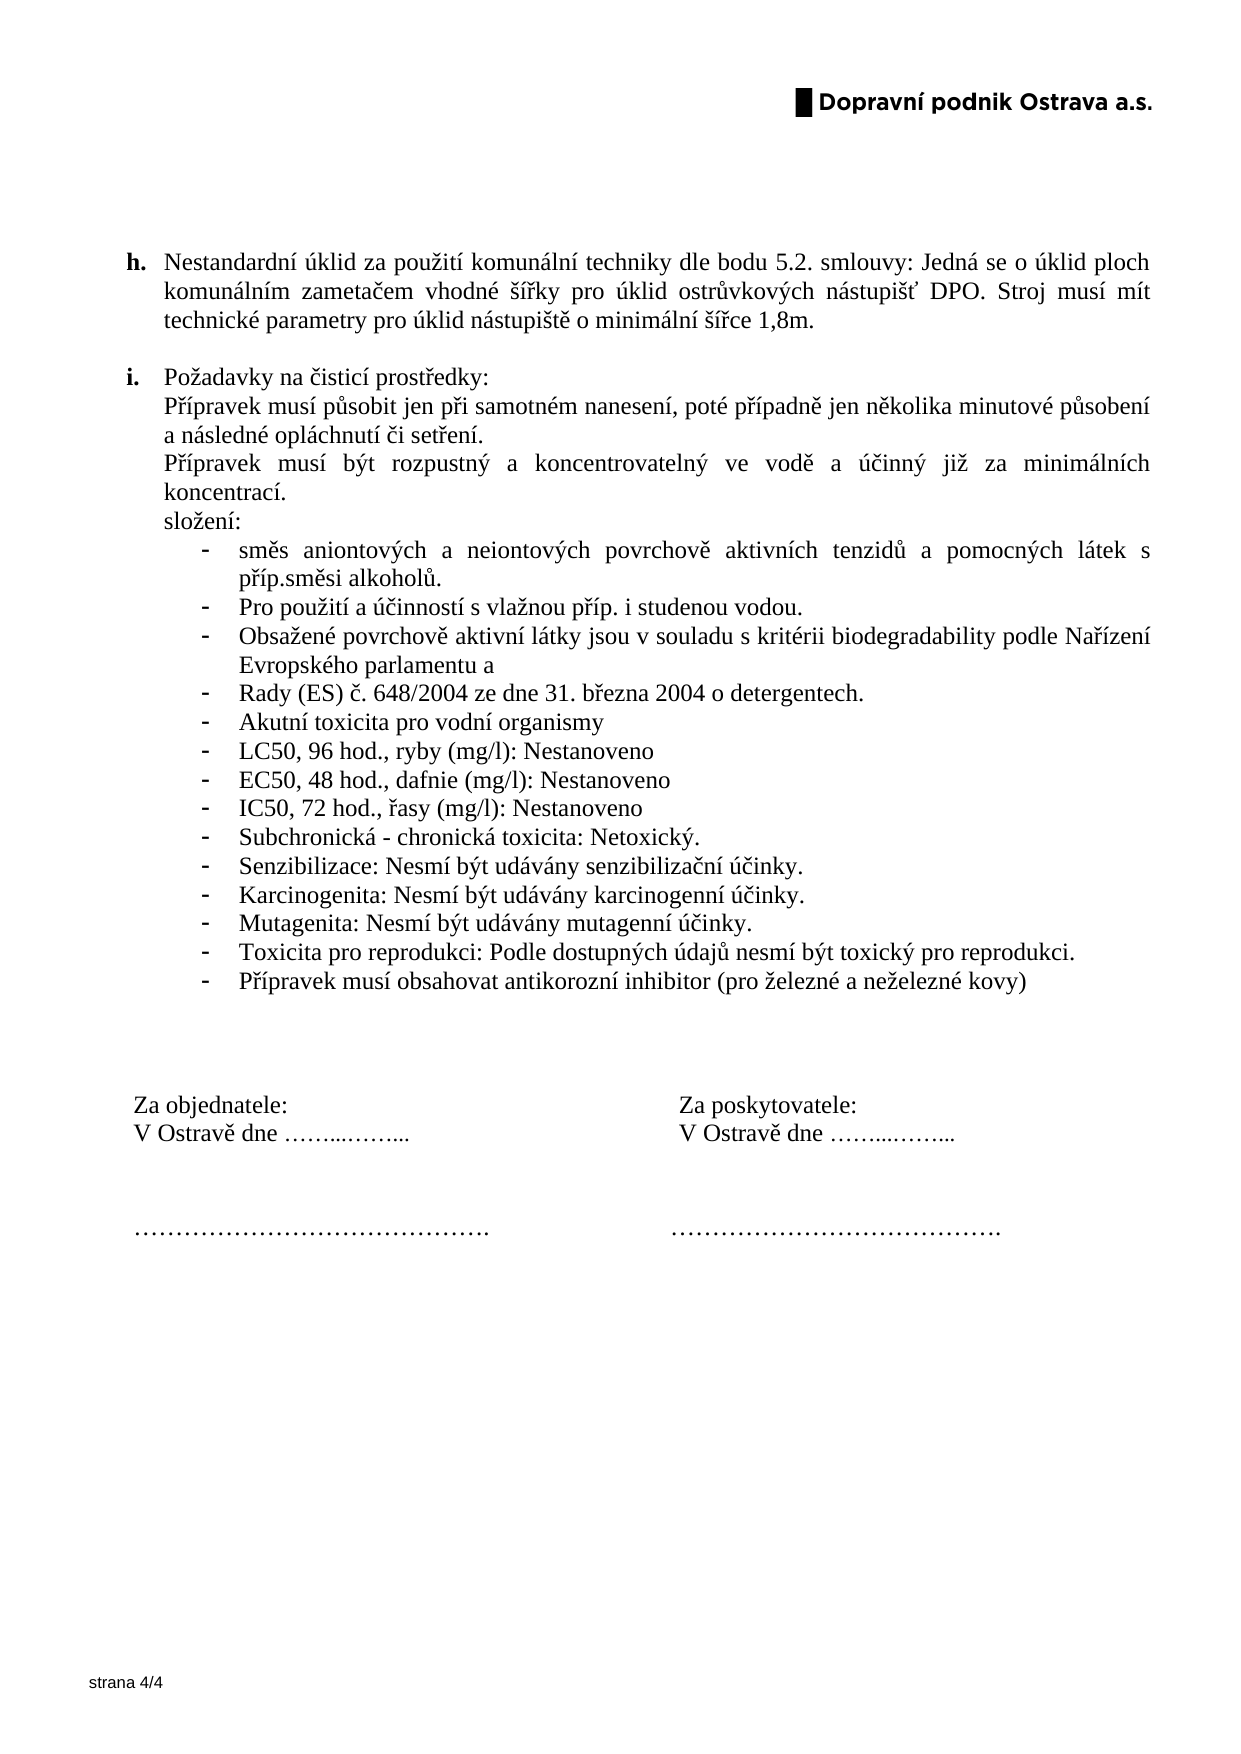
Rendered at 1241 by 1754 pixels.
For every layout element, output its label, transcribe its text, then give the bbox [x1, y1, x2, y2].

list Toxicita pro reprodukci: Podle dostupných údajů nesmí být toxický pro reprodukci. [201, 937, 1152, 966]
list Přípravek musí být rozpustný a koncentrovatelný ve vodě a účinný již za minimálních koncentrací. [164, 448, 1152, 506]
list Akutní toxicita pro vodní organismy [201, 707, 1152, 736]
list Karcinogenita: Nesmí být udávány karcinogenní účinky. [201, 880, 1152, 908]
list Obsažené povrchově aktivní látky jsou v souladu s kritérii biodegradability podle Nařízení Evropského parlamentu a [201, 621, 1152, 678]
list Nestandardní úklid za použití komunální techniky dle bodu 5.2. smlouvy: Jedná se o úklid ploch komunálním zametačem vhodné šířky pro úklid ostrůvkových nástupišť DPO. Stroj musí mít technické parametry pro úklid nástupiště o minimální šířce 1,8m. [126, 247, 1152, 333]
text ……………………………………. …………………………………. [133, 1212, 1152, 1241]
text Za objednatele: Za poskytovatele: [133, 1090, 1152, 1118]
list IC50, 72 hod., řasy (mg/l): Nestanoveno [201, 793, 1152, 822]
list EC50, 48 hod., dafnie (mg/l): Nestanoveno [201, 765, 1152, 793]
list Senzibilizace: Nesmí být udávány senzibilizační účinky. [201, 851, 1152, 880]
list Subchronická - chronická toxicita: Netoxický. [201, 822, 1152, 851]
list Přípravek musí obsahovat antikorozní inhibitor (pro železné a neželezné kovy) [201, 966, 1152, 995]
list Požadavky na čisticí prostředky: [126, 362, 1152, 391]
list složení: [164, 506, 1152, 535]
text V Ostravě dne ……...……... V Ostravě dne ……...……... [133, 1118, 1152, 1147]
list směs aniontových a neiontových povrchově aktivních tenzidů a pomocných látek s příp.směsi alkoholů. [201, 535, 1152, 592]
list Rady (ES) č. 648/2004 ze dne 31. března 2004 o detergentech. [201, 678, 1152, 707]
list Mutagenita: Nesmí být udávány mutagenní účinky. [201, 908, 1152, 937]
list Přípravek musí působit jen při samotném nanesení, poté případně jen několika minutové působení a následné opláchnutí či setření. [164, 391, 1152, 448]
picture [795, 88, 1152, 117]
list Pro použití a účinností s vlažnou příp. i studenou vodou. [201, 592, 1152, 621]
list LC50, 96 hod., ryby (mg/l): Nestanoveno [201, 736, 1152, 765]
